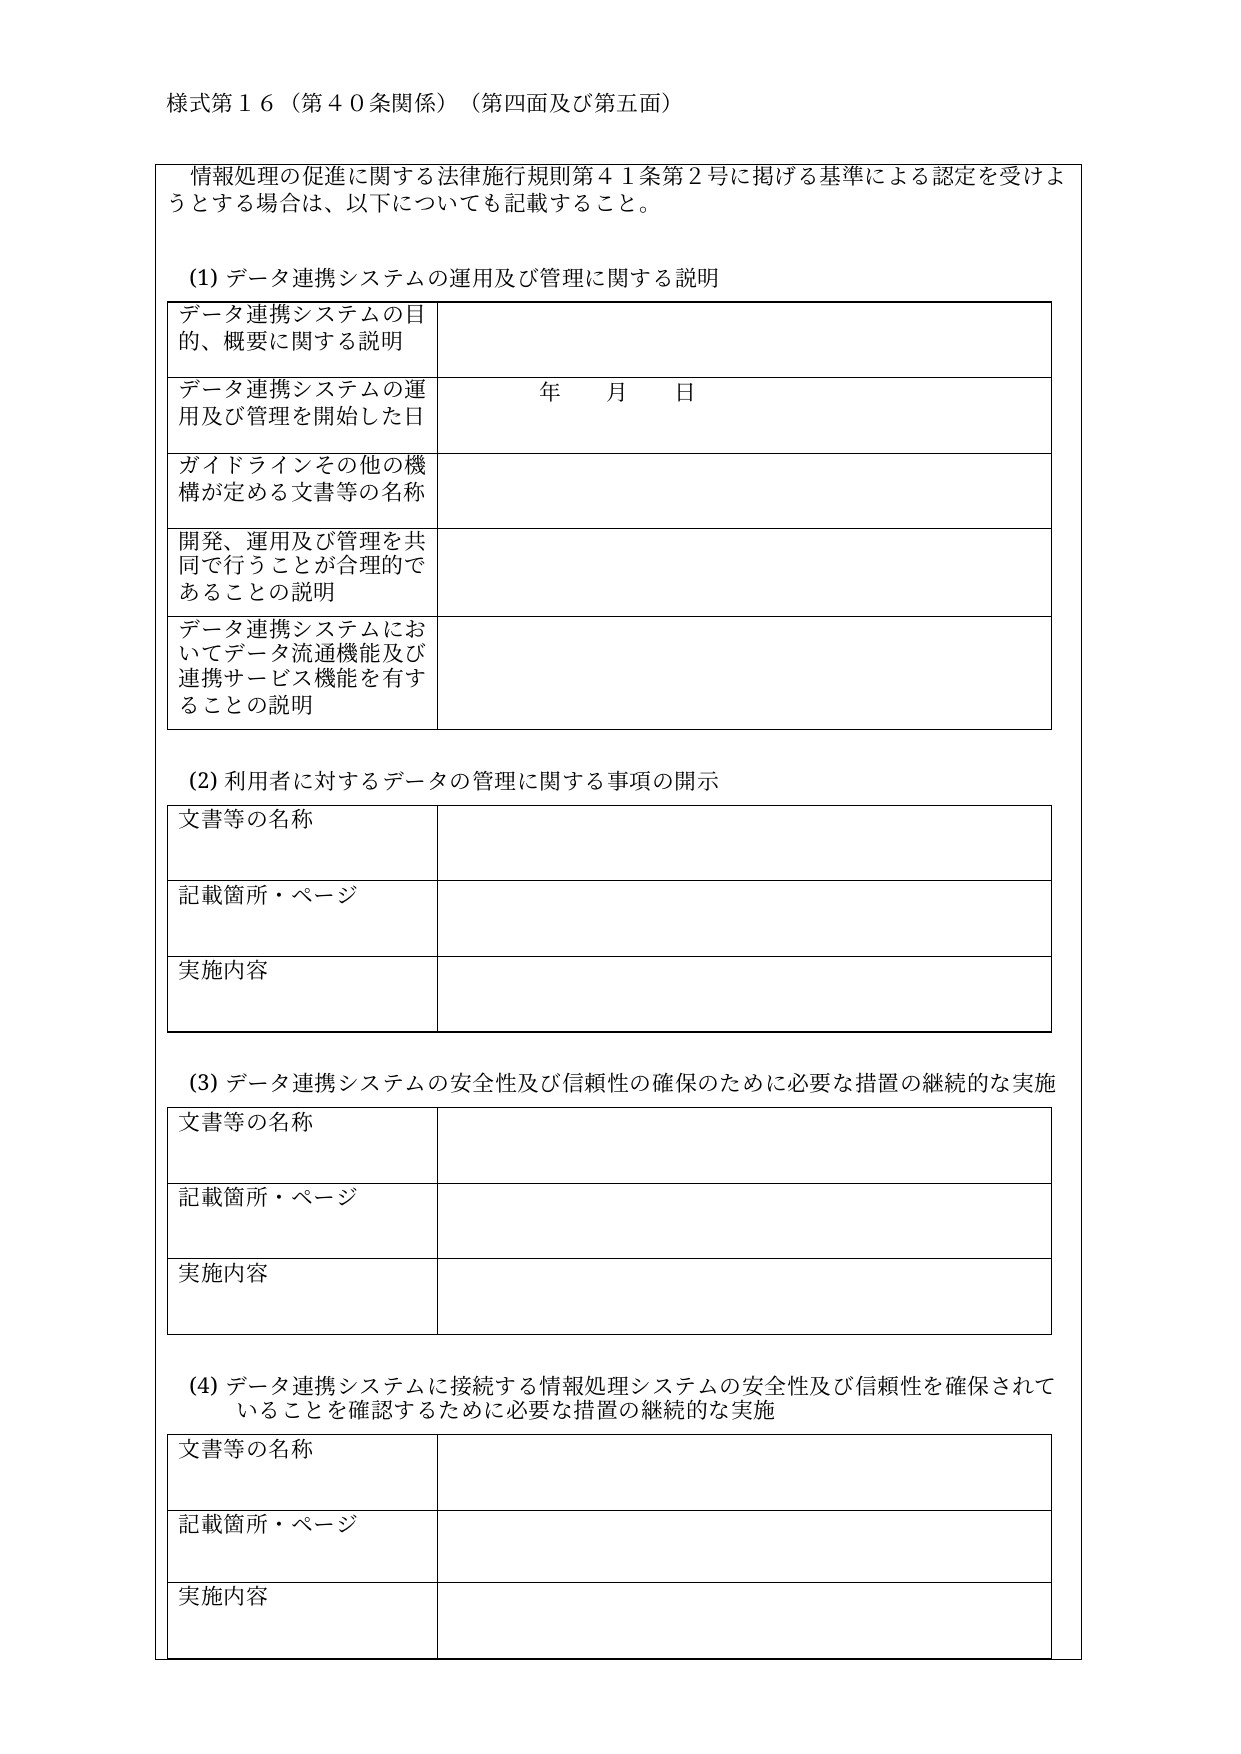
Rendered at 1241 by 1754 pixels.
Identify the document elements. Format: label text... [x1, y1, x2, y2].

text 様式第１６（第４０条関係）（第四面及び第五面） [167, 89, 1070, 114]
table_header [156, 165, 1081, 1658]
